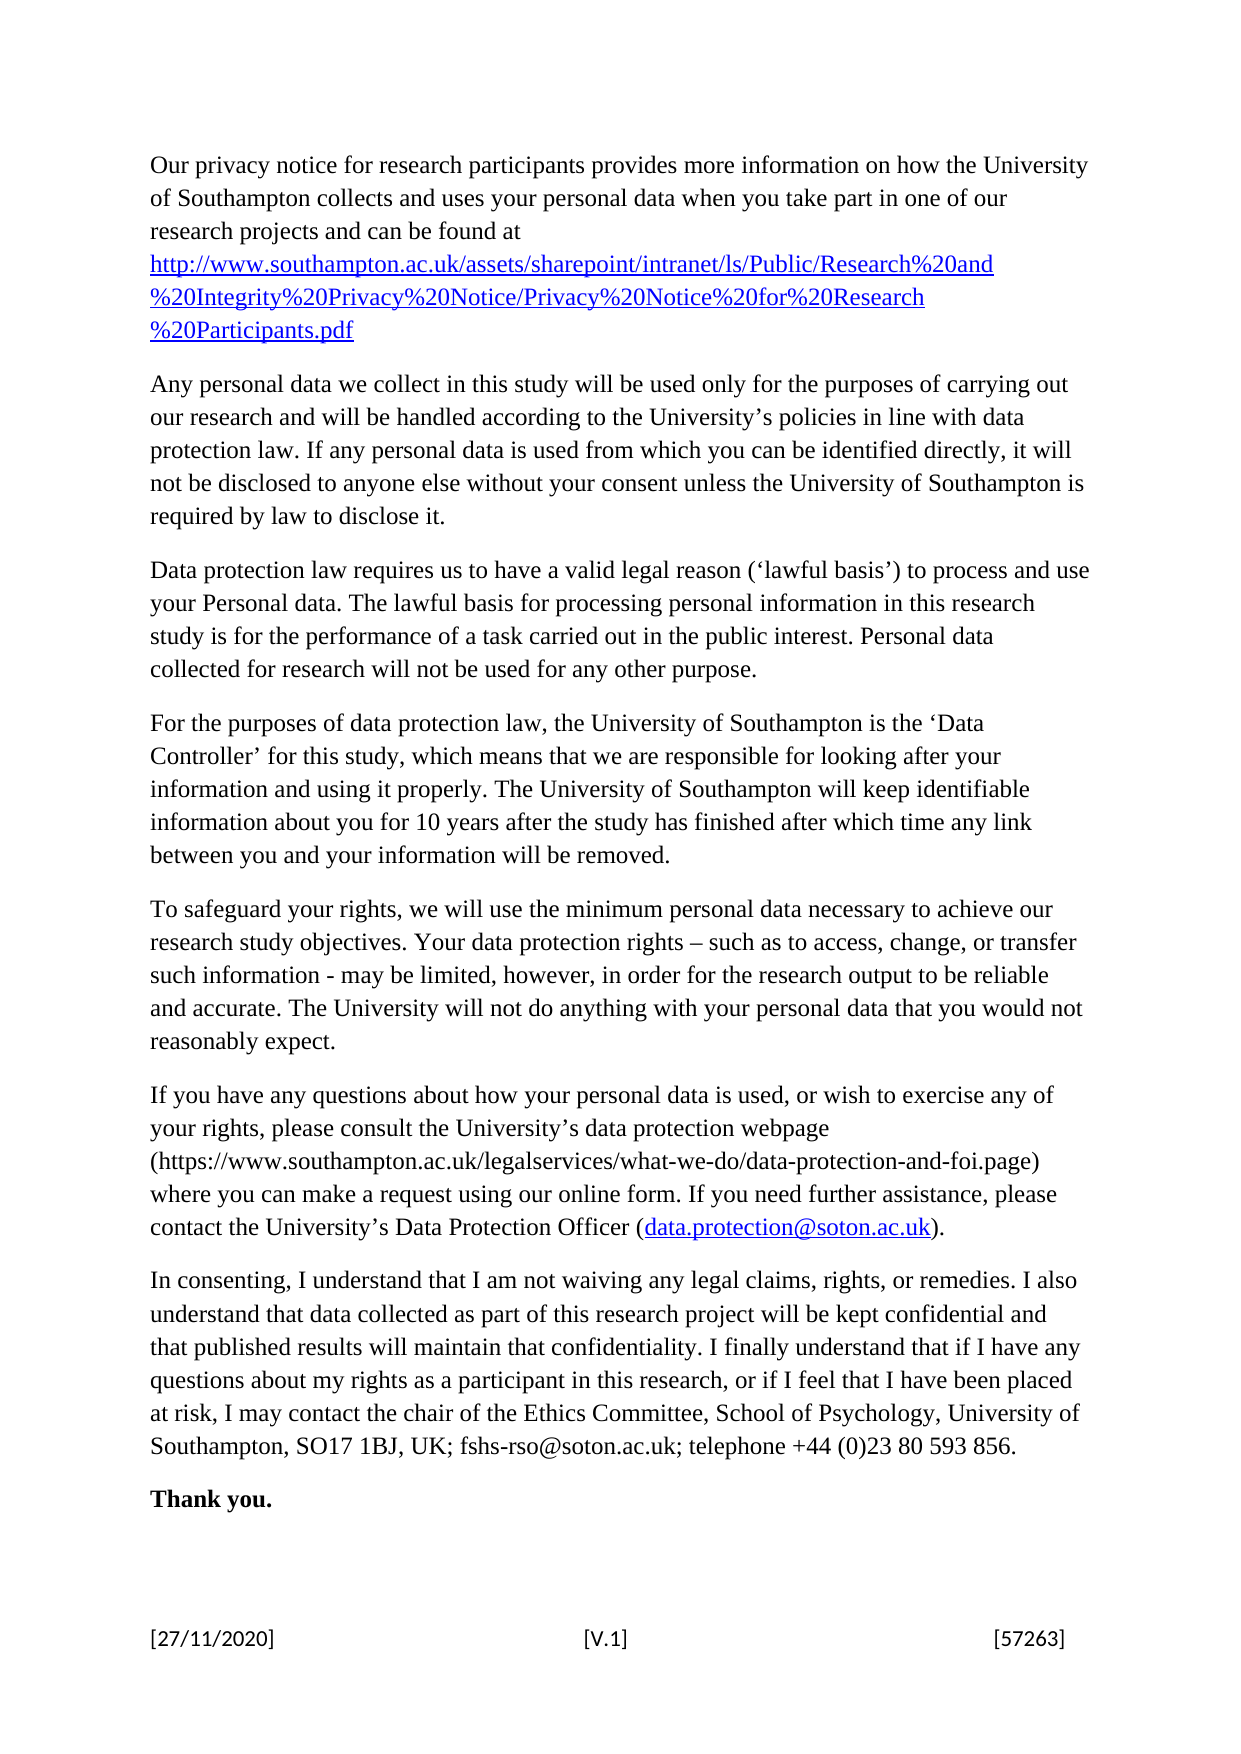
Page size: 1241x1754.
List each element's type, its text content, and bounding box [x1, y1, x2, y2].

text Our privacy notice for research participants provides more information on how the University of Southampton collects and uses your personal data when you take part in one of our research projects and can be found at http://www.southampton.ac.uk/assets/sharepoint/intranet/ls/Public/Research%20and%20Integrity%20Privacy%20Notice/Privacy%20Notice%20for%20Research%20Participants.pdf [150, 150, 1090, 344]
text For the purposes of data protection law, the University of Southampton is the ‘Data Controller’ for this study, which means that we are responsible for looking after your information and using it properly. The University of Southampton will keep identifiable information about you for 10 years after the study has finished after which time any link between you and your information will be removed. [150, 708, 1090, 869]
text To safeguard your rights, we will use the minimum personal data necessary to achieve our research study objectives. Your data protection rights – such as to access, change, or transfer such information - may be limited, however, in order for the research output to be reliable and accurate. The University will not do anything with your personal data that you would not reasonably expect. [150, 894, 1090, 1054]
text Thank you. [150, 1484, 1090, 1513]
text In consenting, I understand that I am not waiving any legal claims, rights, or remedies. I also understand that data collected as part of this research project will be kept confidential and that published results will maintain that confidentiality. I finally understand that if I have any questions about my rights as a participant in this research, or if I feel that I have been placed at risk, I may contact the chair of the Ethics Committee, School of Psychology, University of Southampton, SO17 1BJ, UK; fshs-rso@soton.ac.uk; telephone +44 (0)23 80 593 856. [150, 1266, 1090, 1459]
text Any personal data we collect in this study will be used only for the purposes of carrying out our research and will be handled according to the University’s policies in line with data protection law. If any personal data is used from which you can be identified directly, it will not be disclosed to anyone else without your consent unless the University of Southampton is required by law to disclose it. [150, 369, 1090, 530]
text If you have any questions about how your personal data is used, or wish to exercise any of your rights, please consult the University’s data protection webpage (https://www.southampton.ac.uk/legalservices/what-we-do/data-protection-and-foi.page) where you can make a request using our online form. If you need further assistance, please contact the University’s Data Protection Officer (data.protection@soton.ac.uk). [150, 1080, 1090, 1241]
text Data protection law requires us to have a valid legal reason (‘lawful basis’) to process and use your Personal data. The lawful basis for processing personal information in this research study is for the performance of a task carried out in the public interest. Personal data collected for research will not be used for any other purpose. [150, 555, 1090, 683]
